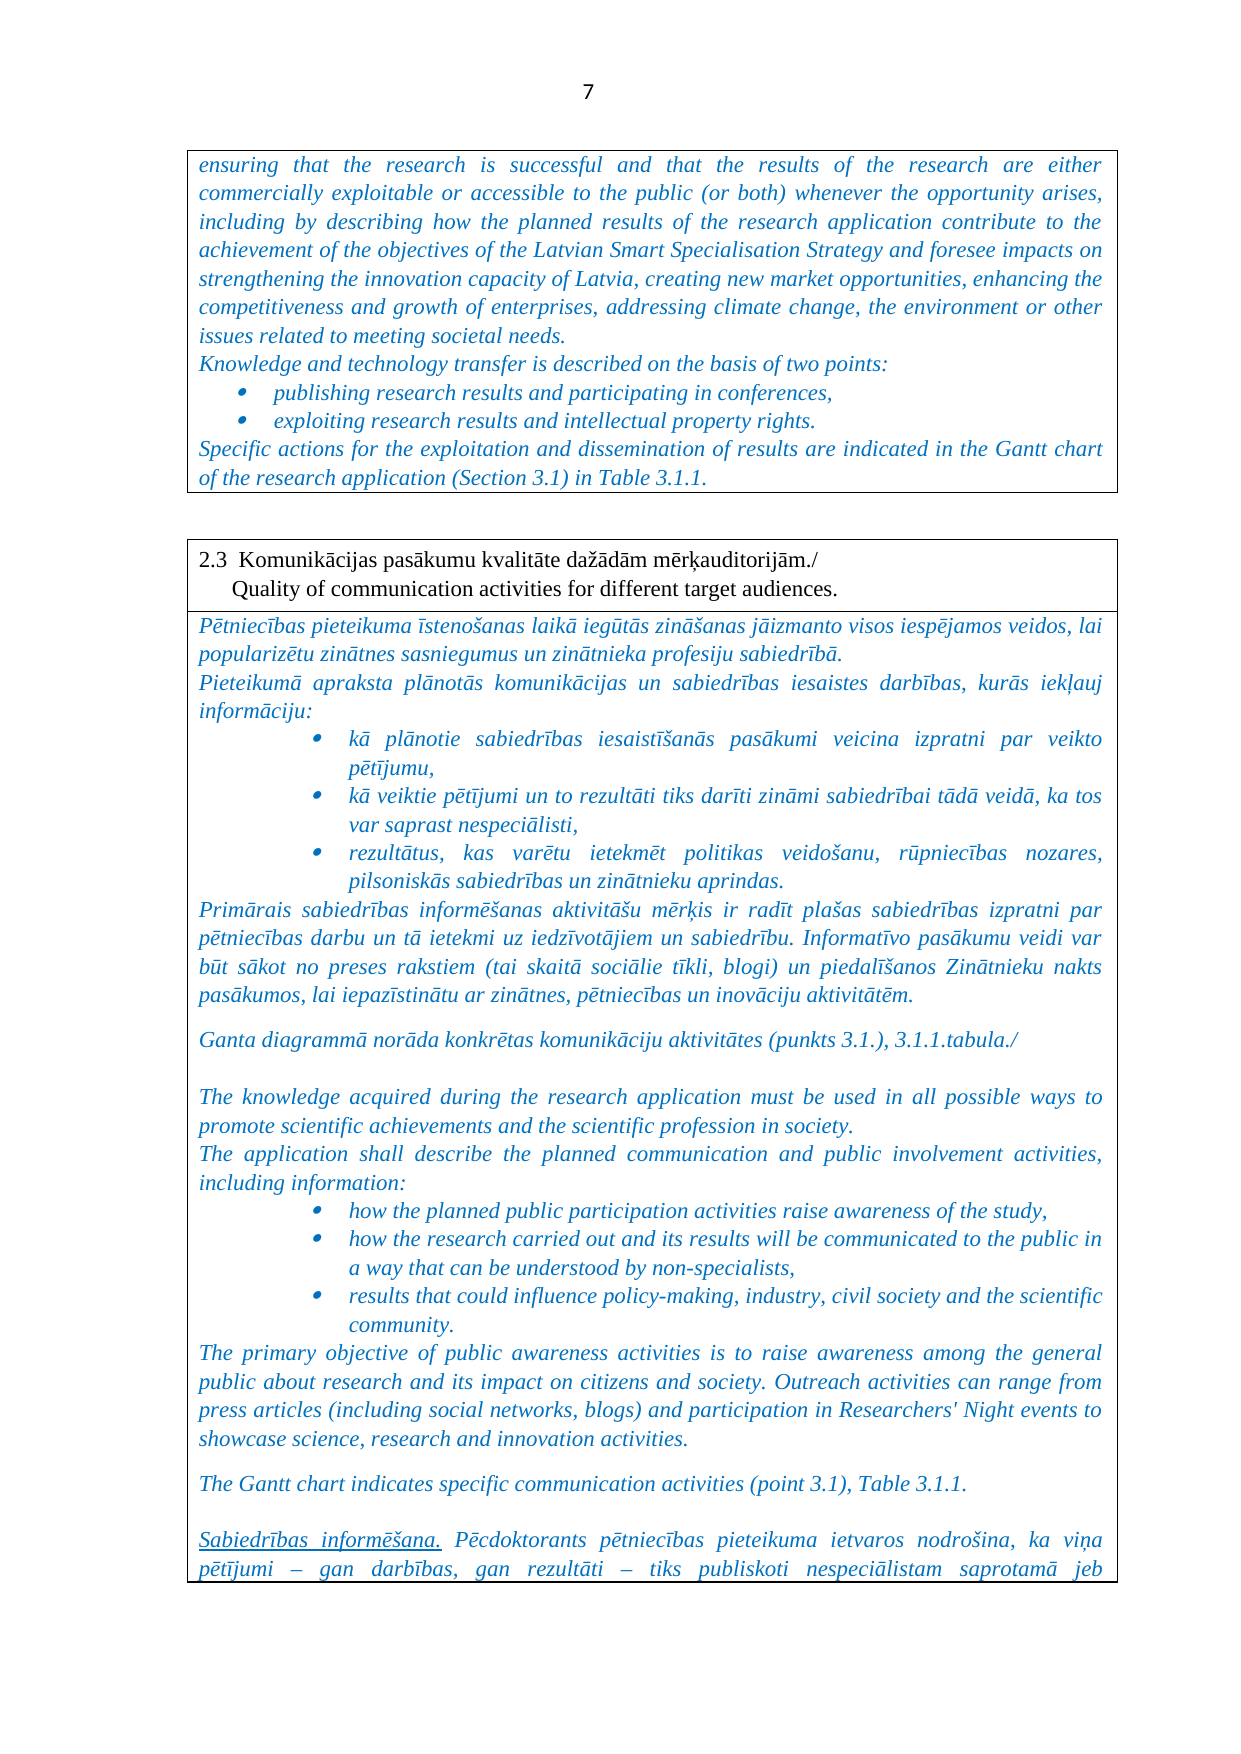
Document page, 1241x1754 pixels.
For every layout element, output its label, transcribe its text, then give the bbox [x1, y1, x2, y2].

table_header 2.3 Komunikācijas pasākumu kvalitāte dažādām mērķauditorijām./ Quality of communication activities for different target audiences. [188, 540, 1117, 611]
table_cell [188, 612, 1117, 1581]
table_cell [188, 151, 1117, 492]
